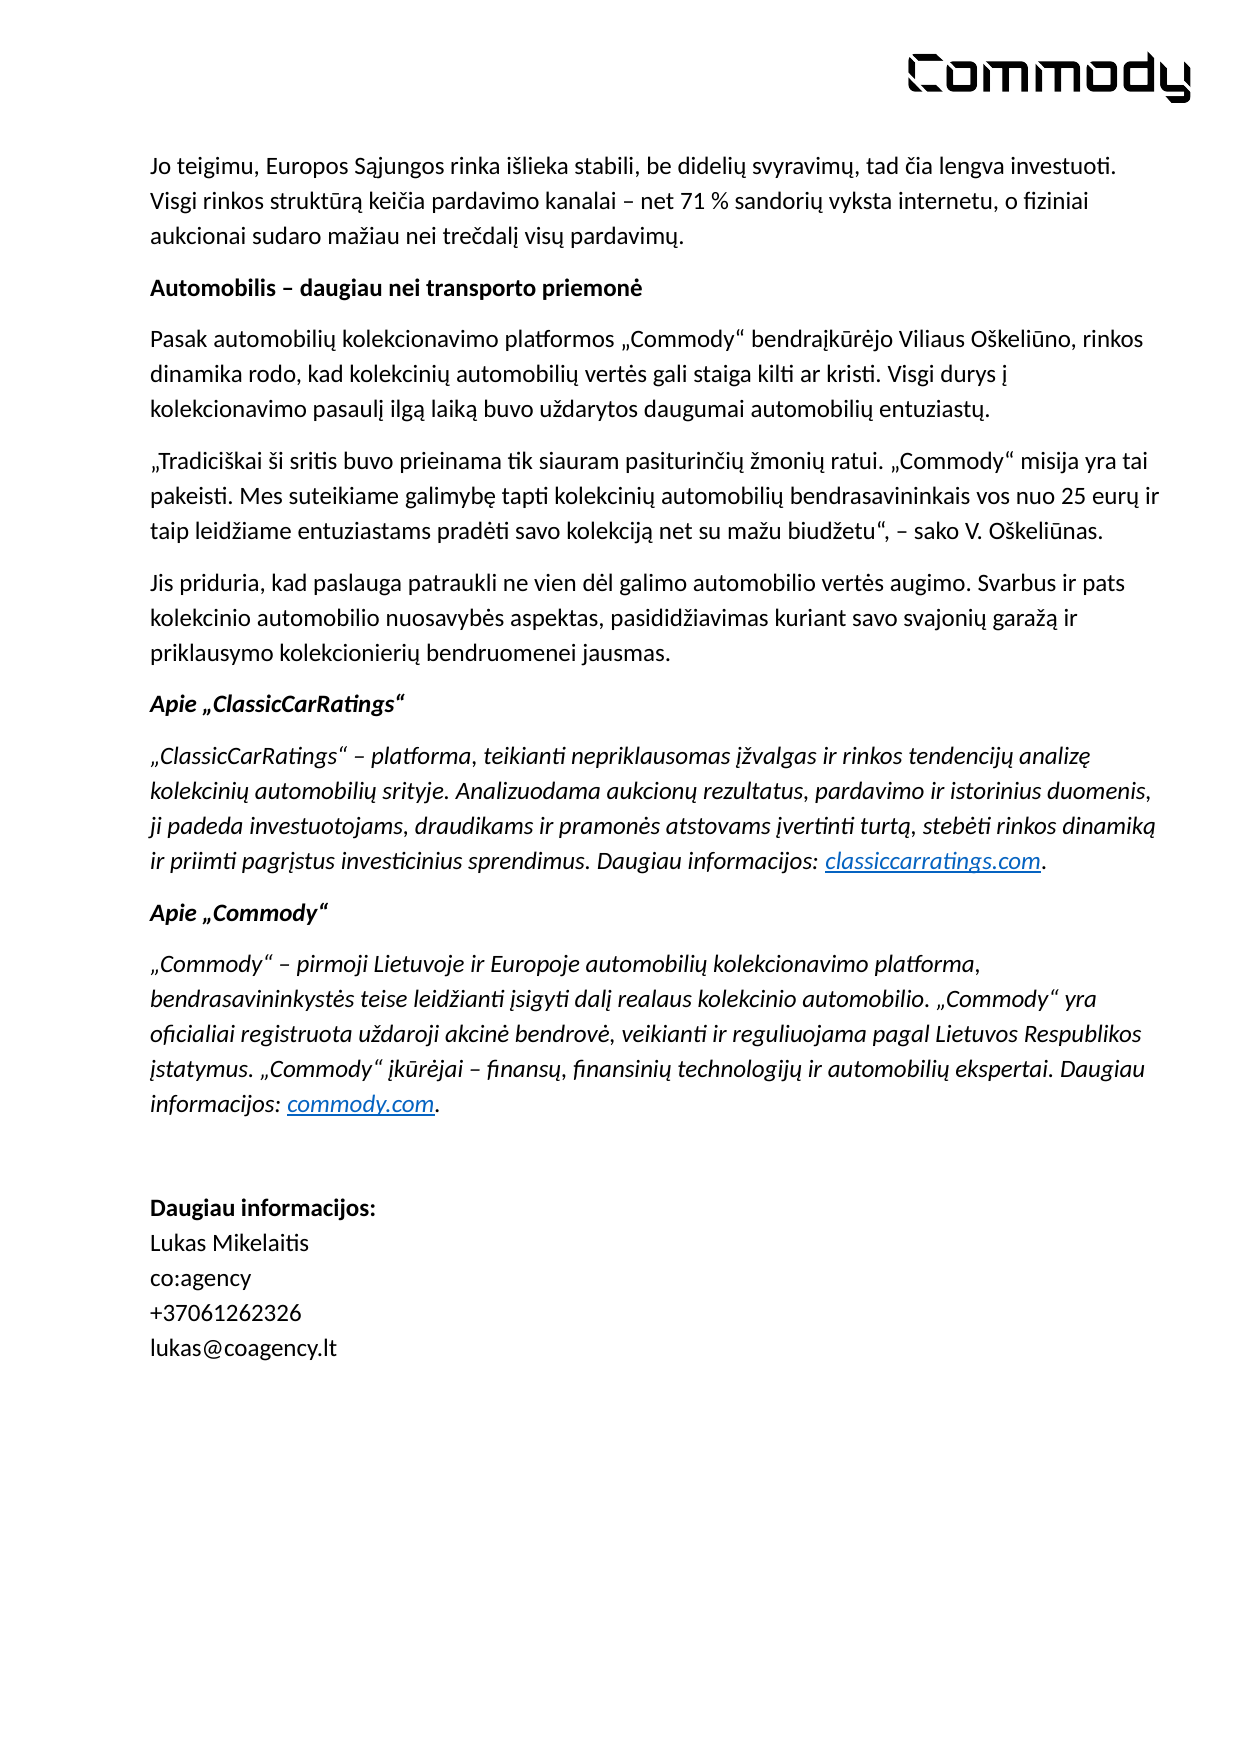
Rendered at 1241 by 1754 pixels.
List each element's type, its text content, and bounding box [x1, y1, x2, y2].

text Jis priduria, kad paslauga patraukli ne vien dėl galimo automobilio vertės augimo. Svarbus ir pats kolekcinio automobilio nuosavybės aspektas, pasididžiavimas kuriant savo svajonių garažą ir priklausymo kolekcionierių bendruomenei jausmas. [150, 567, 1169, 667]
text Jo teigimu, Europos Sąjungos rinka išlieka stabili, be didelių svyravimų, tad čia lengva investuoti. Visgi rinkos struktūrą keičia pardavimo kanalai – net 71 % sandorių vyksta internetu, o fiziniai aukcionai sudaro mažiau nei trečdalį visų pardavimų. [150, 150, 1169, 251]
picture [908, 51, 1191, 103]
text „ClassicCarRatings“ – platforma, teikianti nepriklausomas įžvalgas ir rinkos tendencijų analizę kolekcinių automobilių srityje. Analizuodama aukcionų rezultatus, pardavimo ir istorinius duomenis, ji padeda investuotojams, draudikams ir pramonės atstovams įvertinti turtą, stebėti rinkos dinamiką ir priimti pagrįstus investicinius sprendimus. Daugiau informacijos: classiccarratings.com. [150, 740, 1169, 876]
text Apie „Commody“ [150, 897, 1169, 927]
text lukas@coagency.lt [150, 1332, 1169, 1362]
text +37061262326 [150, 1297, 1169, 1327]
text Pasak automobilių kolekcionavimo platformos „Commody“ bendraįkūrėjo Viliaus Oškeliūno, rinkos dinamika rodo, kad kolekcinių automobilių vertės gali staiga kilti ar kristi. Visgi durys į kolekcionavimo pasaulį ilgą laiką buvo uždarytos daugumai automobilių entuziastų. [150, 323, 1169, 424]
text co:agency [150, 1262, 1169, 1292]
text „Tradiciškai ši sritis buvo prieinama tik siauram pasiturinčių žmonių ratui. „Commody“ misija yra tai pakeisti. Mes suteikiame galimybę tapti kolekcinių automobilių bendrasavininkais vos nuo 25 eurų ir taip leidžiame entuziastams pradėti savo kolekciją net su mažu biudžetu“, – sako V. Oškeliūnas. [150, 445, 1169, 546]
text Lukas Mikelaitis [150, 1227, 1169, 1257]
text „Commody“ – pirmoji Lietuvoje ir Europoje automobilių kolekcionavimo platforma, bendrasavininkystės teise leidžianti įsigyti dalį realaus kolekcinio automobilio. „Commody“ yra oficialiai registruota uždaroji akcinė bendrovė, veikianti ir reguliuojama pagal Lietuvos Respublikos įstatymus. „Commody“ įkūrėjai – finansų, finansinių technologijų ir automobilių ekspertai. Daugiau informacijos: commody.com. [150, 948, 1169, 1119]
text Daugiau informacijos: [150, 1192, 1169, 1222]
text Automobilis – daugiau nei transporto priemonė [150, 272, 1169, 302]
text Apie „ClassicCarRatings“ [150, 688, 1169, 719]
